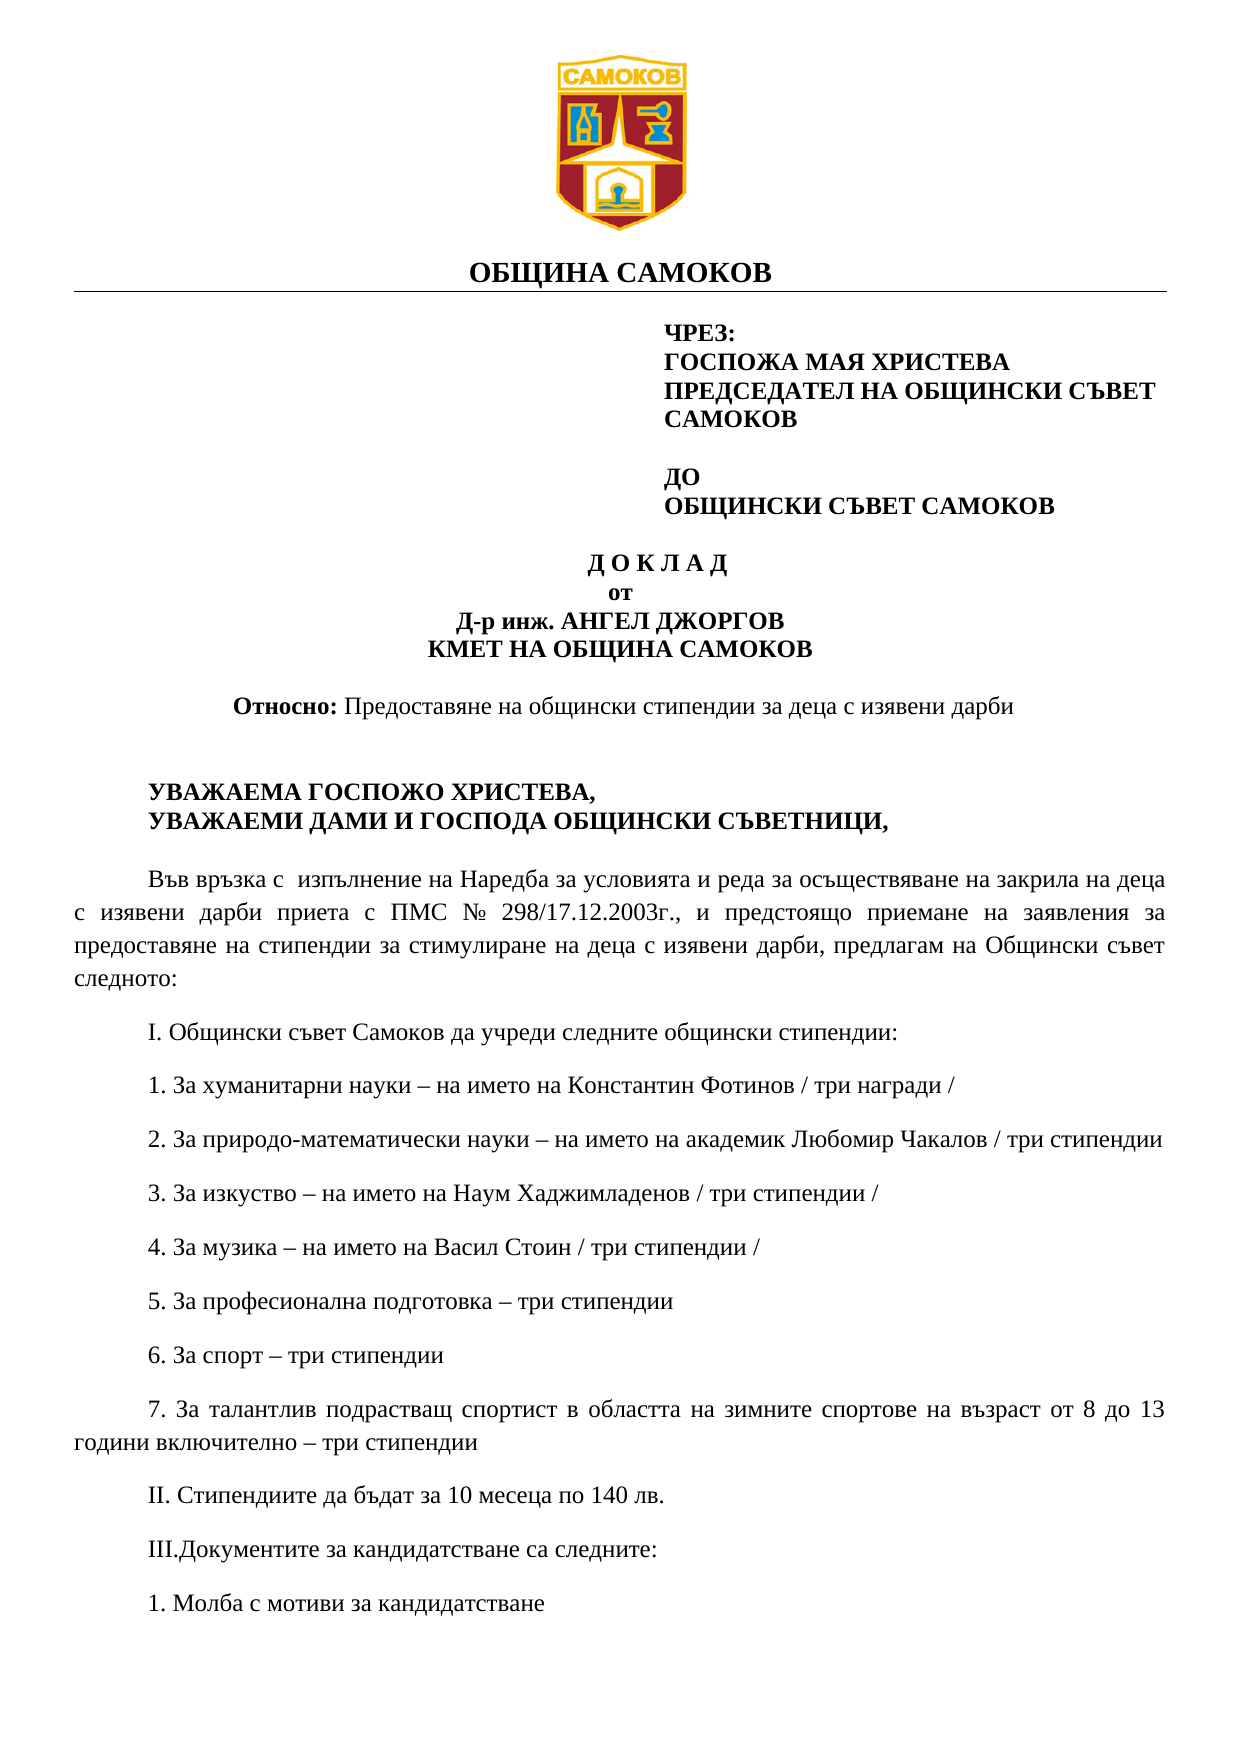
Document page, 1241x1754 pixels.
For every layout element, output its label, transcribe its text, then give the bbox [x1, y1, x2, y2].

text Д О К Л А Д [74, 548, 1167, 577]
text УВАЖАЕМИ ДАМИ И ГОСПОДА ОБЩИНСКИ СЪВЕТНИЦИ, [74, 806, 1167, 835]
text 1. За хуманитарни науки – на името на Константин Фотинов / три награди / [74, 1071, 1167, 1099]
text Във връзка с изпълнение на Наредба за условията и реда за осъществяване на закрила на деца с изявени дарби приета с ПМС № 298/17.12.2003г., и предстоящо приемане на заявления за предоставяне на стипендии за стимулиране на деца с изявени дарби, предлагам на Общински съвет следното: [74, 864, 1167, 992]
text ЧРЕЗ: [590, 318, 1167, 347]
text II. Стипендиите да бъдат за 10 месеца по 140 лв. [74, 1481, 1167, 1509]
text ОБЩИНСКИ СЪВЕТ САМОКОВ [74, 491, 1167, 519]
text ОБЩИНА САМОКОВ [74, 255, 1167, 291]
picture [494, 29, 747, 256]
text Д-р инж. АНГЕЛ ДЖОРГОВ [74, 606, 1167, 634]
text 5. За професионална подготовка – три стипендии [74, 1286, 1167, 1315]
text 2. За природо-математически науки – на името на академик Любомир Чакалов / три стипендии [74, 1124, 1167, 1153]
text ГОСПОЖА МАЯ ХРИСТЕВА [74, 347, 1167, 376]
text ДО [590, 462, 1167, 491]
text КМЕТ НА ОБЩИНА САМОКОВ [74, 634, 1167, 663]
text III.Документите за кандидатстване са следните: [74, 1534, 1167, 1563]
text САМОКОВ [74, 404, 1167, 433]
text УВАЖАЕМА ГОСПОЖО ХРИСТЕВА, [74, 777, 1167, 806]
text I. Общински съвет Самоков да учреди следните общински стипендии: [74, 1017, 1167, 1045]
text 6. За спорт – три стипендии [74, 1340, 1167, 1368]
text 3. За изкуство – на името на Наум Хаджимладенов / три стипендии / [74, 1178, 1167, 1207]
text 1. Молба с мотиви за кандидатстване [74, 1588, 1167, 1617]
text ПРЕДСЕДАТЕЛ НА ОБЩИНСКИ СЪВЕТ [74, 376, 1167, 404]
text 4. За музика – на името на Васил Стоин / три стипендии / [74, 1232, 1167, 1261]
text 7. За талантлив подрастващ спортист в областта на зимните спортове на възраст от 8 до 13 години включително – три стипендии [74, 1394, 1167, 1455]
text от [74, 577, 1167, 606]
text Относно: Предоставяне на общински стипендии за деца с изявени дарби [74, 691, 1167, 720]
